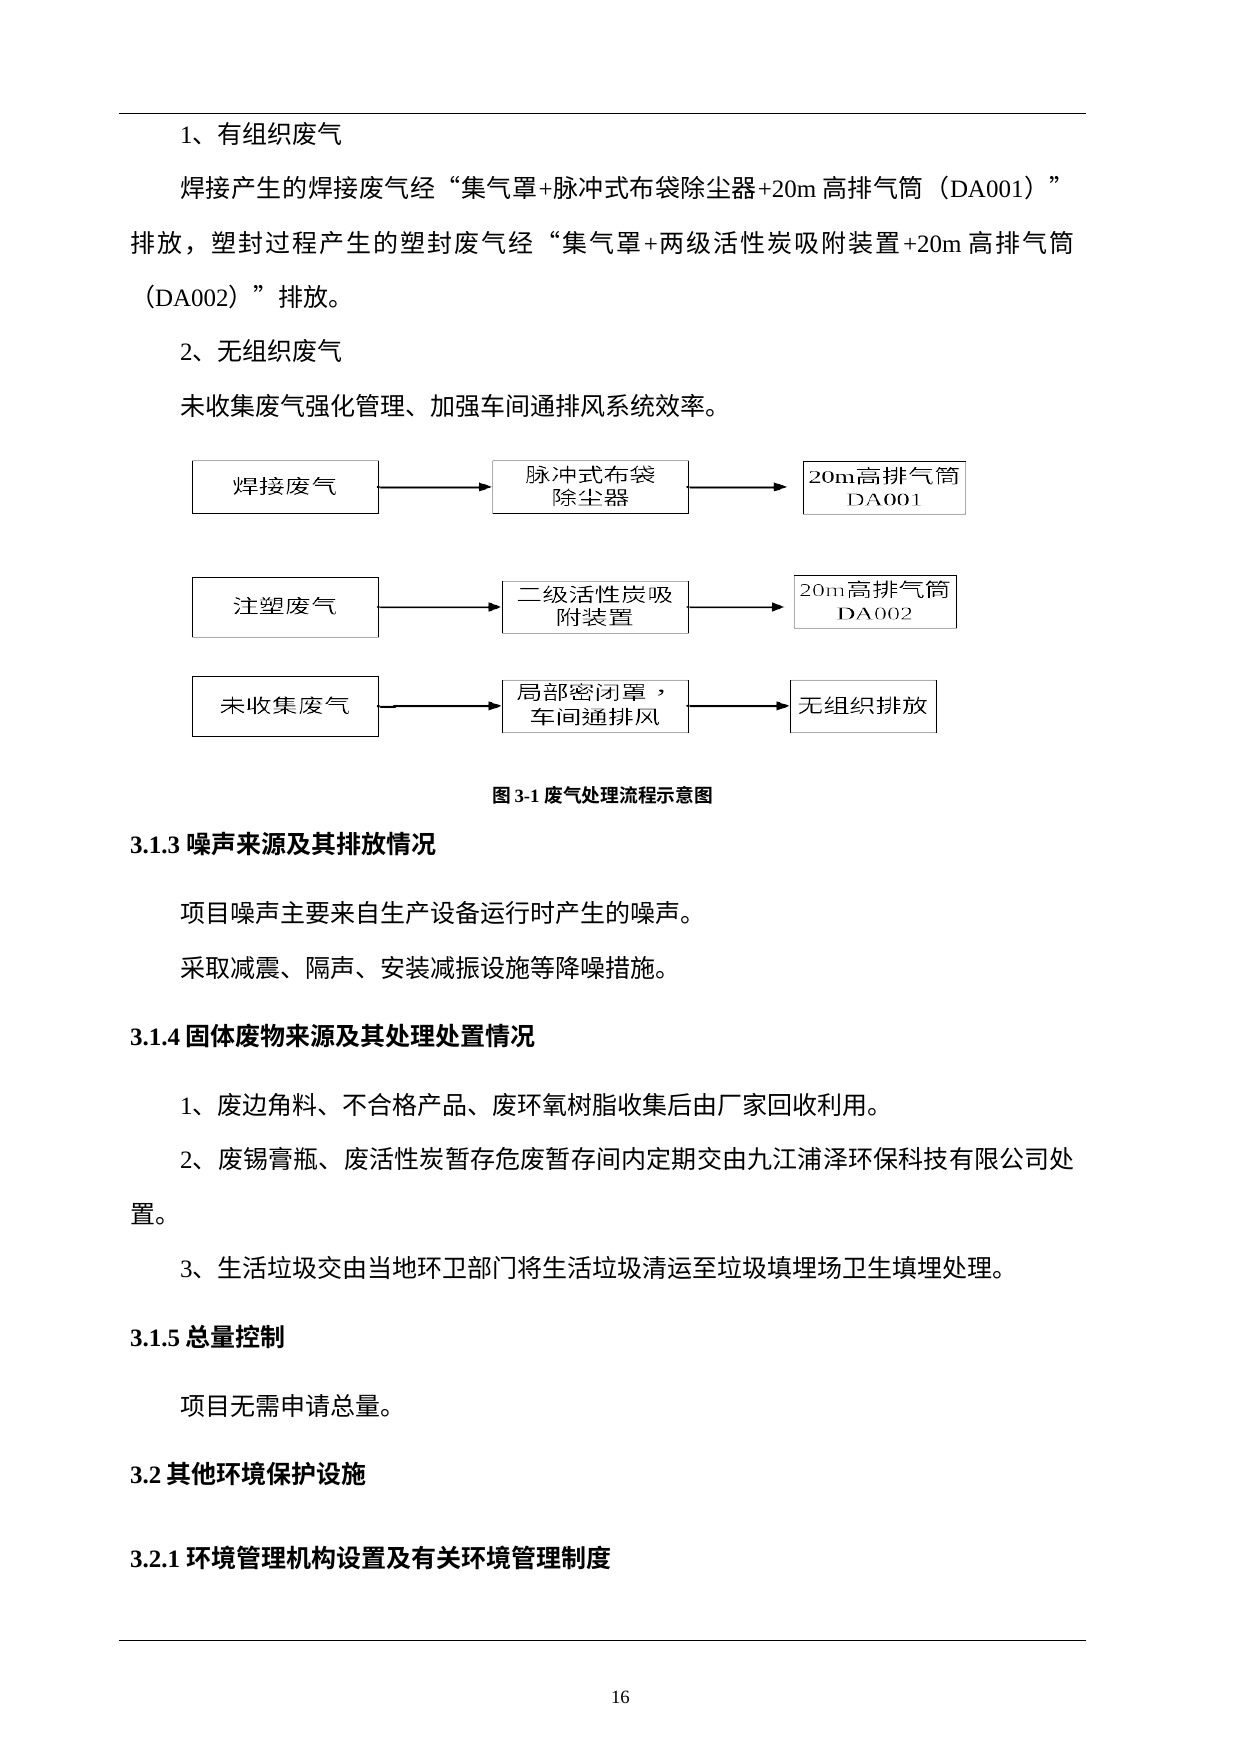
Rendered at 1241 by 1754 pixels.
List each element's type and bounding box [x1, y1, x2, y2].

table_header [119, 114, 1086, 1640]
